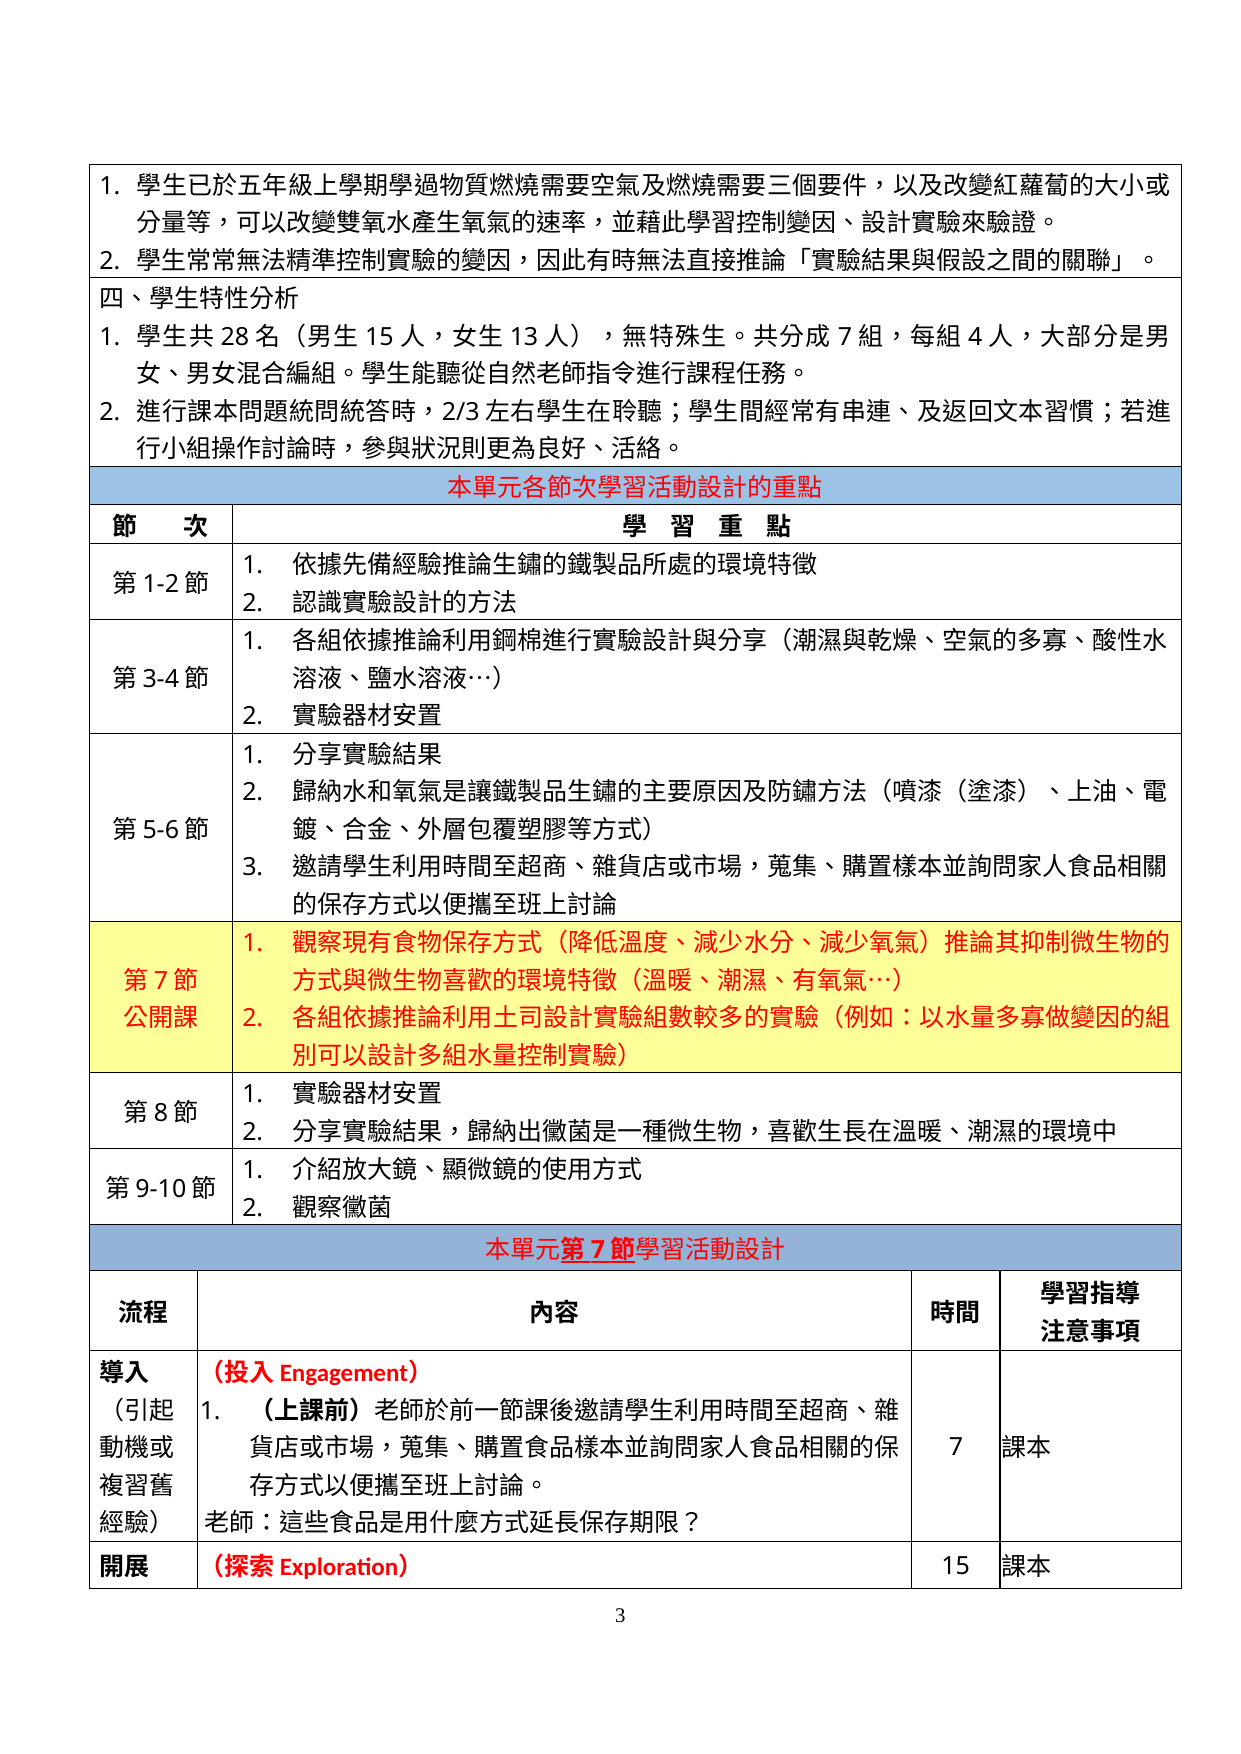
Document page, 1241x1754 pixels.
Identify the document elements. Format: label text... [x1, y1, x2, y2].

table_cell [90, 165, 1181, 277]
table_cell 觀察現有食物保存方式（降低溫度、減少水分、減少氧氣）推論其抑制微生物的方式與微生物喜歡的環境特徵（溫暖、潮濕、有氧氣…） 各組依據推論利用土司設計實驗組數較多的實驗（例如：以水量多寡做變因的組別可以設計多組水量控制實驗） [233, 922, 1181, 1072]
table_cell 學習指導 注意事項 [1001, 1271, 1181, 1349]
table_cell 依據先備經驗推論生鏽的鐵製品所處的環境特徵 認識實驗設計的方法 [233, 544, 1181, 619]
table_cell （投入Engagement） （上課前）老師於前一節課後邀請學生利用時間至超商、雜貨店或市場，蒐集、購置食品樣本並詢問家人食品相關的保存方式以便攜至班上討論。 老師：這些食品是用什麼方式延長保存期限？ [198, 1351, 911, 1541]
table_cell 第9-10節 [90, 1149, 232, 1224]
table_cell 節 次 [90, 505, 232, 543]
table_cell 實驗器材安置 分享實驗結果，歸納出黴菌是一種微生物，喜歡生長在溫暖、潮濕的環境中 [233, 1073, 1181, 1148]
table_cell 四、學生特性分析 學生共28名（男生15人，女生13人），無特殊生。共分成7組，每組4人，大部分是男女、男女混合編組。學生能聽從自然老師指令進行課程任務。 進行課本問題統問統答時，2/3左右學生在聆聽；學生間經常有串連、及返回文本習慣；若進行小組操作討論時，參與狀況則更為良好、活絡。 [90, 278, 1181, 466]
table_cell 介紹放大鏡、顯微鏡的使用方式 觀察黴菌 [233, 1149, 1181, 1224]
table_cell 本單元第7節學習活動設計 [90, 1225, 1181, 1270]
table_cell 學 習 重 點 [233, 505, 1181, 543]
table_cell 7 [912, 1351, 999, 1541]
table_cell 本單元各節次學習活動設計的重點 [90, 467, 1181, 504]
table_cell 開展（開始新概念的學習） [90, 1542, 197, 1587]
table_cell 流程 [90, 1271, 197, 1349]
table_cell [1001, 1542, 1181, 1587]
table_cell 第3-4節 [90, 620, 232, 732]
table_cell 內容 [198, 1271, 911, 1349]
table_cell 15 [912, 1542, 999, 1587]
table_cell 課本 [1001, 1351, 1181, 1541]
table_cell 第1-2節 [90, 544, 232, 619]
table_cell 第7節 公開課 [90, 922, 232, 1072]
table_cell 導入（引起動機或複習舊經驗） [90, 1351, 197, 1541]
table_cell 時間 [912, 1271, 999, 1349]
table_cell 第5-6節 [90, 734, 232, 921]
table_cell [198, 1542, 911, 1587]
table_cell 各組依據推論利用鋼棉進行實驗設計與分享（潮濕與乾燥、空氣的多寡、酸性水溶液、鹽水溶液…） 實驗器材安置 [233, 620, 1181, 732]
table_cell 第8節 [90, 1073, 232, 1148]
table_cell 分享實驗結果 歸納水和氧氣是讓鐵製品生鏽的主要原因及防鏽方法（噴漆（塗漆）、上油、電鍍、合金、外層包覆塑膠等方式） 邀請學生利用時間至超商、雜貨店或市場，蒐集、購置樣本並詢問家人食品相關的保存方式以便攜至班上討論 [233, 734, 1181, 921]
